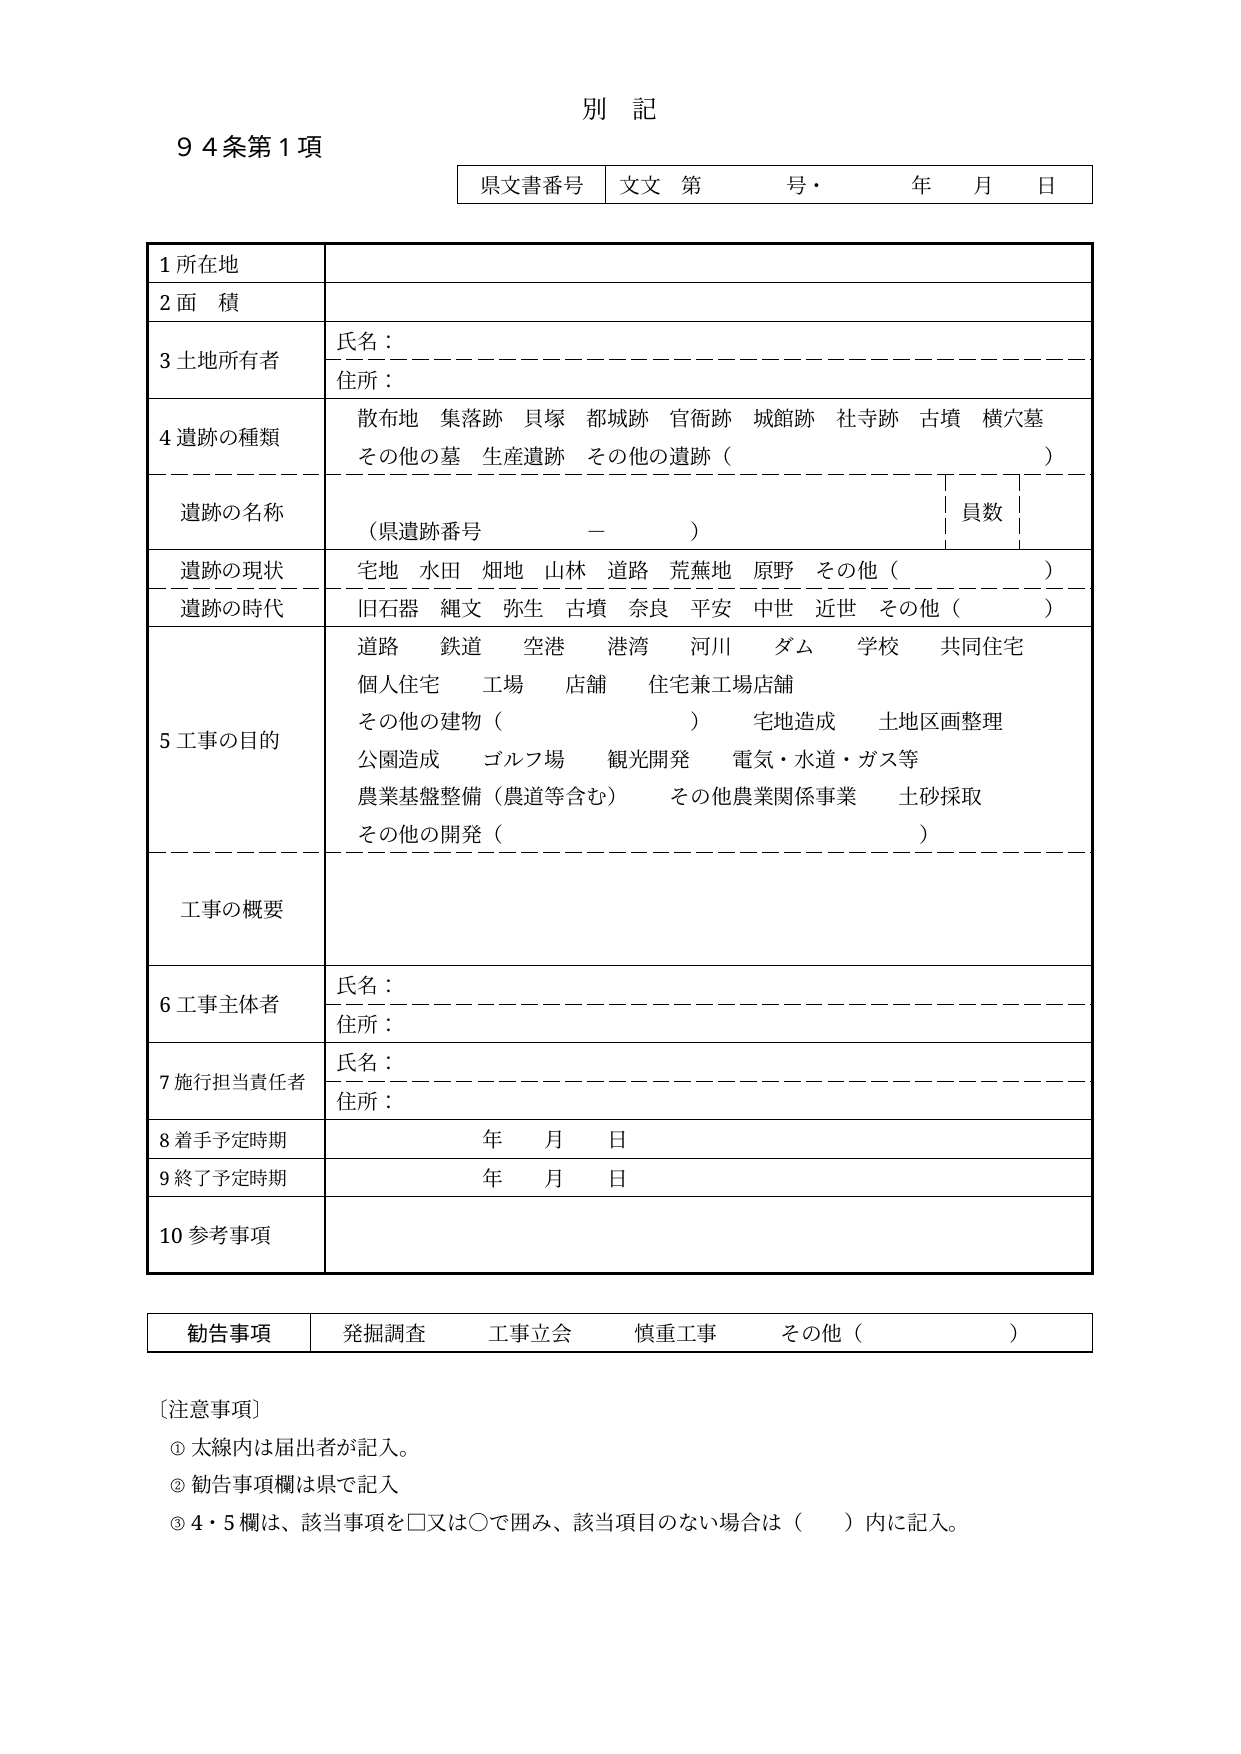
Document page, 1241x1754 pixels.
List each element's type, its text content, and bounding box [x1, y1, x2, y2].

table_cell 員数 [945, 474, 1019, 549]
table_cell 遺跡の時代 [149, 588, 324, 626]
table_cell 8 着手予定時期 [149, 1120, 324, 1158]
table_cell 5 工事の目的 [149, 627, 324, 852]
table_header 勧告事項 [148, 1314, 310, 1351]
text ③ 4・5欄は、該当事項を□又は○で囲み、該当項目のない場合は（ ）内に記入。 [169, 1502, 1092, 1540]
table_header 文文 第 号・ 年 月 日 [606, 166, 1092, 203]
table_cell 住所： [326, 1081, 1091, 1119]
table_header 1 所在地 [149, 245, 324, 282]
table_cell 年 月 日 [326, 1159, 1091, 1196]
table_cell 氏名： [326, 966, 1091, 1003]
table_cell 旧石器 縄文 弥生 古墳 奈良 平安 中世 近世 その他（ ） [326, 588, 1091, 626]
text ① 太線内は届出者が記入。 [169, 1427, 1092, 1465]
table_cell 工事の概要 [149, 852, 324, 965]
text ② 勧告事項欄は県で記入 [169, 1465, 1092, 1502]
table_cell 6 工事主体者 [149, 966, 324, 1042]
table_cell [326, 852, 1091, 965]
table_cell 遺跡の現状 [149, 550, 324, 588]
table_cell 3 土地所有者 [149, 322, 324, 398]
table_cell 4 遺跡の種類 [149, 399, 324, 474]
table_cell 7 施行担当責任者 [149, 1043, 324, 1119]
table_cell 氏名： [326, 322, 1091, 359]
table_cell 年 月 日 [326, 1120, 1091, 1158]
text 〔注意事項〕 [148, 1390, 1092, 1427]
table_cell 遺跡の名称 [149, 474, 324, 549]
table_cell 住所： [326, 1004, 1091, 1042]
table_cell 住所： [326, 359, 1091, 398]
text 別 記 [148, 89, 1092, 127]
table_cell 宅地 水田 畑地 山林 道路 荒蕪地 原野 その他（ ） [326, 550, 1091, 588]
table_header [326, 245, 1091, 282]
table_header 発掘調査 工事立会 慎重工事 その他（ ） [311, 1314, 1092, 1351]
table_cell [326, 1197, 1091, 1272]
table_cell [326, 283, 1091, 321]
table_cell （県遺跡番号 － ） [326, 474, 945, 549]
table_cell 氏名： [326, 1043, 1091, 1081]
table_header 県文書番号 [458, 166, 605, 203]
table_cell 10 参考事項 [149, 1197, 324, 1272]
table_cell 散布地 集落跡 貝塚 都城跡 官衙跡 城館跡 社寺跡 古墳 横穴墓 その他の墓 生産遺跡 その他の遺跡（ ） [326, 399, 1091, 474]
table_cell [1019, 474, 1091, 549]
table_cell 道路 鉄道 空港 港湾 河川 ダム 学校 共同住宅 個人住宅 工場 店舗 住宅兼工場店舗 その他の建物（ ） 宅地造成 土地区画整理 公園造成 ゴルフ場 観光開発 電気・水道・ガス等 農業基盤整備（農道等含む） その他農業関係事業 土砂採取 その他の開発（ ） [326, 627, 1091, 852]
table_cell 9 終了予定時期 [149, 1159, 324, 1196]
table_cell 2 面 積 [149, 283, 324, 321]
text ９４条第1項 [148, 127, 1092, 164]
